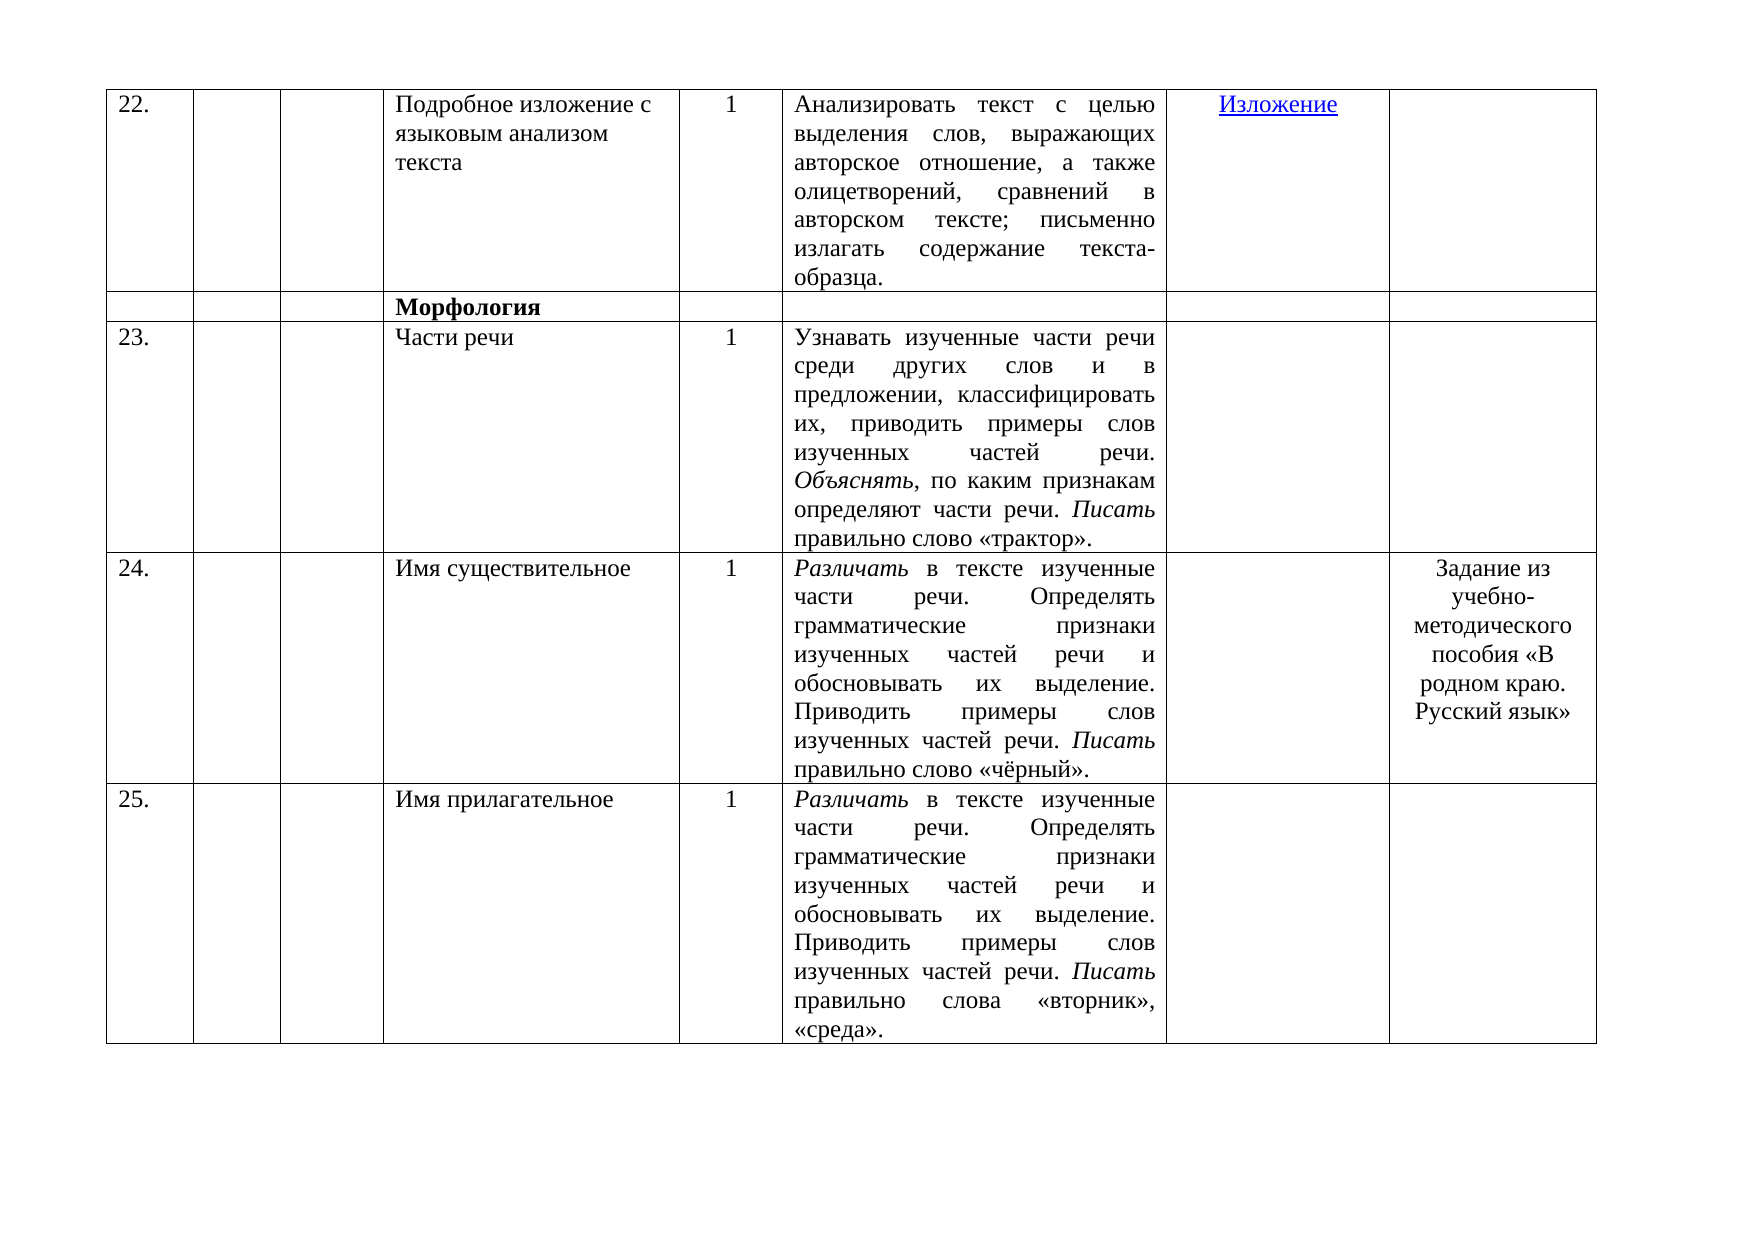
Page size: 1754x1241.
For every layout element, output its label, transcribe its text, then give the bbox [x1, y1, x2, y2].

table_cell 1 [680, 322, 782, 552]
table_cell Части речи [384, 322, 679, 552]
table_cell [194, 553, 280, 783]
table_cell [194, 292, 280, 321]
table_cell 1 [680, 784, 782, 1042]
table_cell [194, 784, 280, 1042]
table_cell [1390, 784, 1596, 1042]
table_cell [1390, 322, 1596, 552]
table_cell Подробное изложение с языковым анализом текста [384, 90, 679, 291]
table_cell Имя прилагательное [384, 784, 679, 1042]
table_cell Различать в тексте изученные части речи. Определять грамматические признаки изученных частей речи и обосновывать их выделение. Приводить примеры слов изученных частей речи. Писать правильно слова «вторник», «среда». [783, 784, 1166, 1042]
table_cell [281, 292, 383, 321]
table_cell [1167, 784, 1389, 1042]
table_cell [194, 322, 280, 552]
table_cell [783, 292, 1166, 321]
table_cell [107, 784, 193, 1042]
table_cell [281, 90, 383, 291]
table_cell [1390, 292, 1596, 321]
table_cell [1390, 90, 1596, 291]
table_cell [281, 553, 383, 783]
table_cell Изложение [1167, 90, 1389, 291]
table_cell Узнавать изученные части речи среди других слов и в предложении, классифицировать их, приводить примеры слов изученных частей речи. Объяснять, по каким признакам определяют части речи. Писать правильно слово «трактор». [783, 322, 1166, 552]
table_cell 1 [680, 90, 782, 291]
table_cell Морфология [384, 292, 679, 321]
table_cell 1 [680, 553, 782, 783]
table_cell [1167, 292, 1389, 321]
table_cell [1167, 322, 1389, 552]
table_cell [680, 292, 782, 321]
table_cell [107, 322, 193, 552]
table_cell Имя существительное [384, 553, 679, 783]
table_cell [107, 553, 193, 783]
table_cell [194, 90, 280, 291]
table_cell [281, 784, 383, 1042]
table_cell Различать в тексте изученные части речи. Определять грамматические признаки изученных частей речи и обосновывать их выделение. Приводить примеры слов изученных частей речи. Писать правильно слово «чёрный». [783, 553, 1166, 783]
table_cell [281, 322, 383, 552]
table_cell Задание из учебно-методического пособия «В родном краю. Русский язык» [1390, 553, 1596, 783]
table_cell [107, 90, 193, 291]
table_cell [1167, 553, 1389, 783]
table_cell Анализировать текст с целью выделения слов, выражающих авторское отношение, а также олицетворений, сравнений в авторском тексте; письменно излагать содержание текста-образца. [783, 90, 1166, 291]
table_cell [107, 292, 193, 321]
